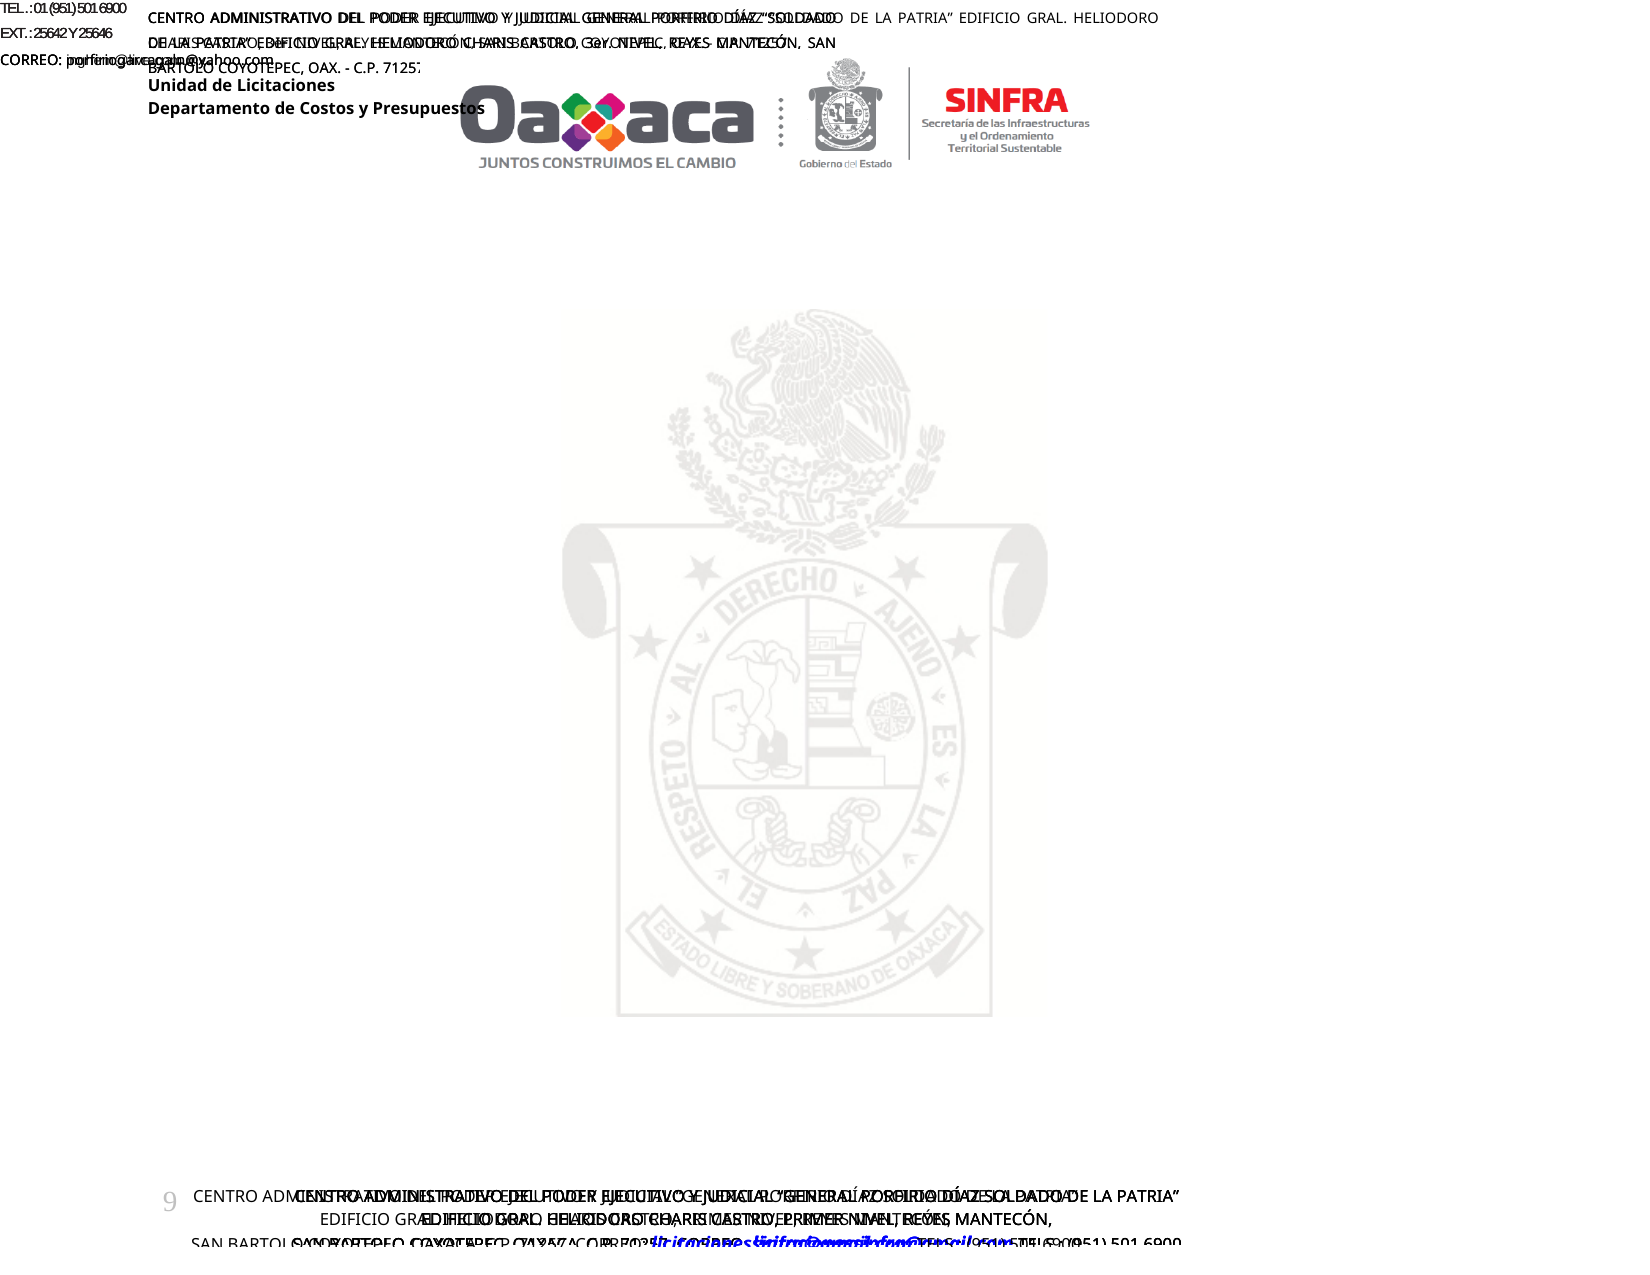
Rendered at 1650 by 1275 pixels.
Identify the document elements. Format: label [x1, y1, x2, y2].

picture [561, 309, 1048, 1017]
picture [420, 49, 1122, 178]
